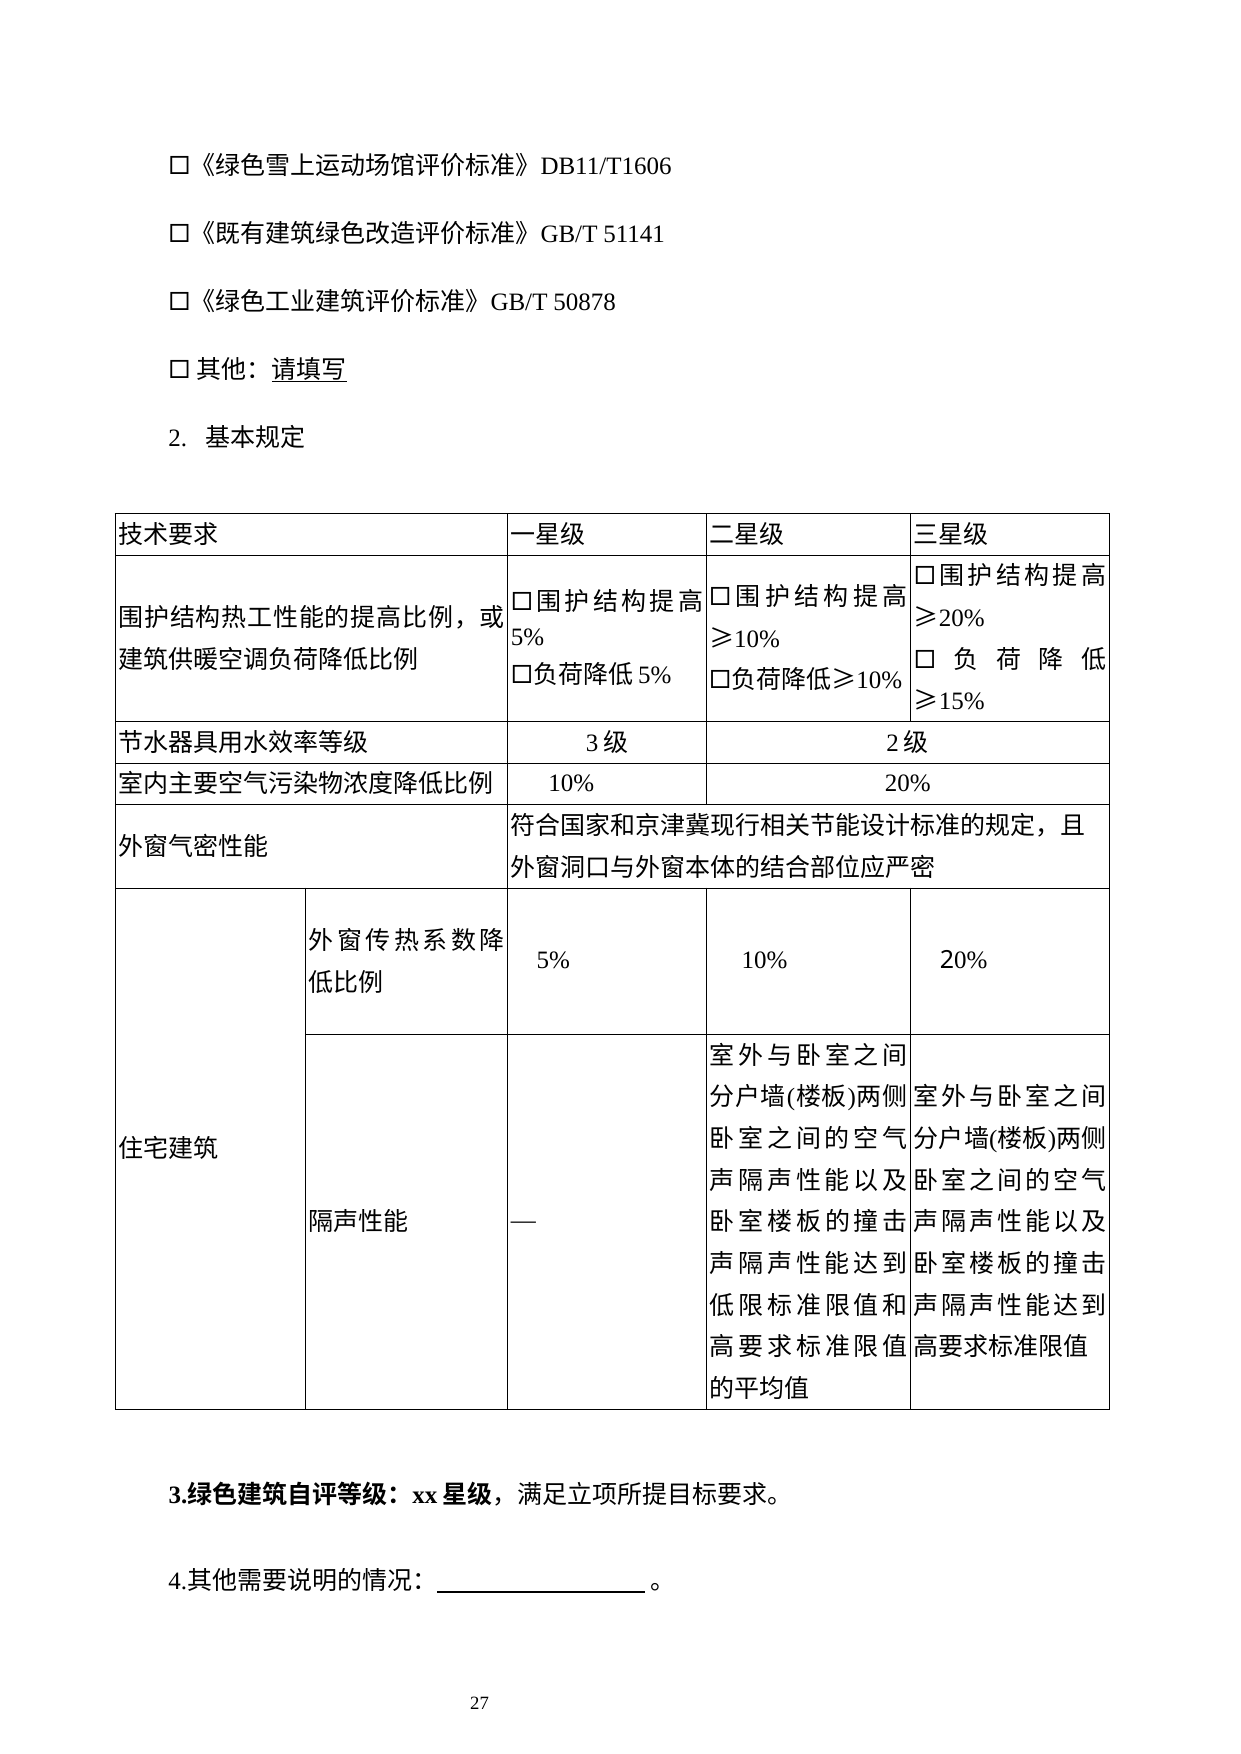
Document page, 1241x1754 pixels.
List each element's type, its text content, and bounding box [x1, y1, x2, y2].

table_cell 围护结构热工性能的提高比例，或建筑供暖空调负荷降低比例 [116, 556, 507, 721]
table_header 一星级 [508, 514, 706, 555]
table_cell 20% [911, 889, 1109, 1034]
table_cell 室外与卧室之间分户墙(楼板)两侧卧室之间的空气声隔声性能以及卧室楼板的撞击声隔声性能达到低限标准限值和高要求标准限值的平均值 [707, 1035, 910, 1409]
text 《绿色雪上运动场馆评价标准》DB11/T1606 [118, 130, 1122, 198]
table_cell 3级 [508, 722, 706, 763]
text 《既有建筑绿色改造评价标准》GB/T 51141 [118, 198, 1122, 266]
table_cell 20% [707, 764, 1109, 804]
table_cell 隔声性能 [306, 1035, 507, 1409]
table_cell 围护结构提高5% 负荷降低5% [508, 556, 706, 721]
text 《绿色工业建筑评价标准》GB/T 50878 [118, 266, 1122, 334]
table_cell — [508, 1035, 706, 1409]
table_header 二星级 [707, 514, 910, 555]
list 4.其他需要说明的情况： 。 [168, 1544, 1122, 1612]
table_cell 10% [707, 889, 910, 1034]
table_header 技术要求 [116, 514, 507, 555]
table_cell 符合国家和京津冀现行相关节能设计标准的规定，且外窗洞口与外窗本体的结合部位应严密 [508, 805, 1109, 888]
list 3.绿色建筑自评等级：xx星级，满足立项所提目标要求。 [118, 1458, 1122, 1526]
table_cell 室内主要空气污染物浓度降低比例 [116, 764, 507, 804]
list 基本规定 [118, 402, 1122, 469]
table_cell 10% [508, 764, 706, 804]
table_cell 室外与卧室之间分户墙(楼板)两侧卧室之间的空气声隔声性能以及卧室楼板的撞击声隔声性能达到高要求标准限值 [911, 1035, 1109, 1409]
table_cell 2级 [707, 722, 1109, 763]
table_cell 围护结构提高≥20% 负荷降低≥15% [911, 556, 1109, 721]
table_cell 节水器具用水效率等级 [116, 722, 507, 763]
table_cell 外窗气密性能 [116, 805, 507, 888]
table_cell 5% [508, 889, 706, 1034]
table_cell 住宅建筑 [116, 889, 305, 1409]
table_header 三星级 [911, 514, 1109, 555]
table_cell 外窗传热系数降低比例 [306, 889, 507, 1034]
text 其他：请填写 [118, 334, 1122, 402]
table_cell 围护结构提高≥10% 负荷降低≥10% [707, 556, 910, 721]
